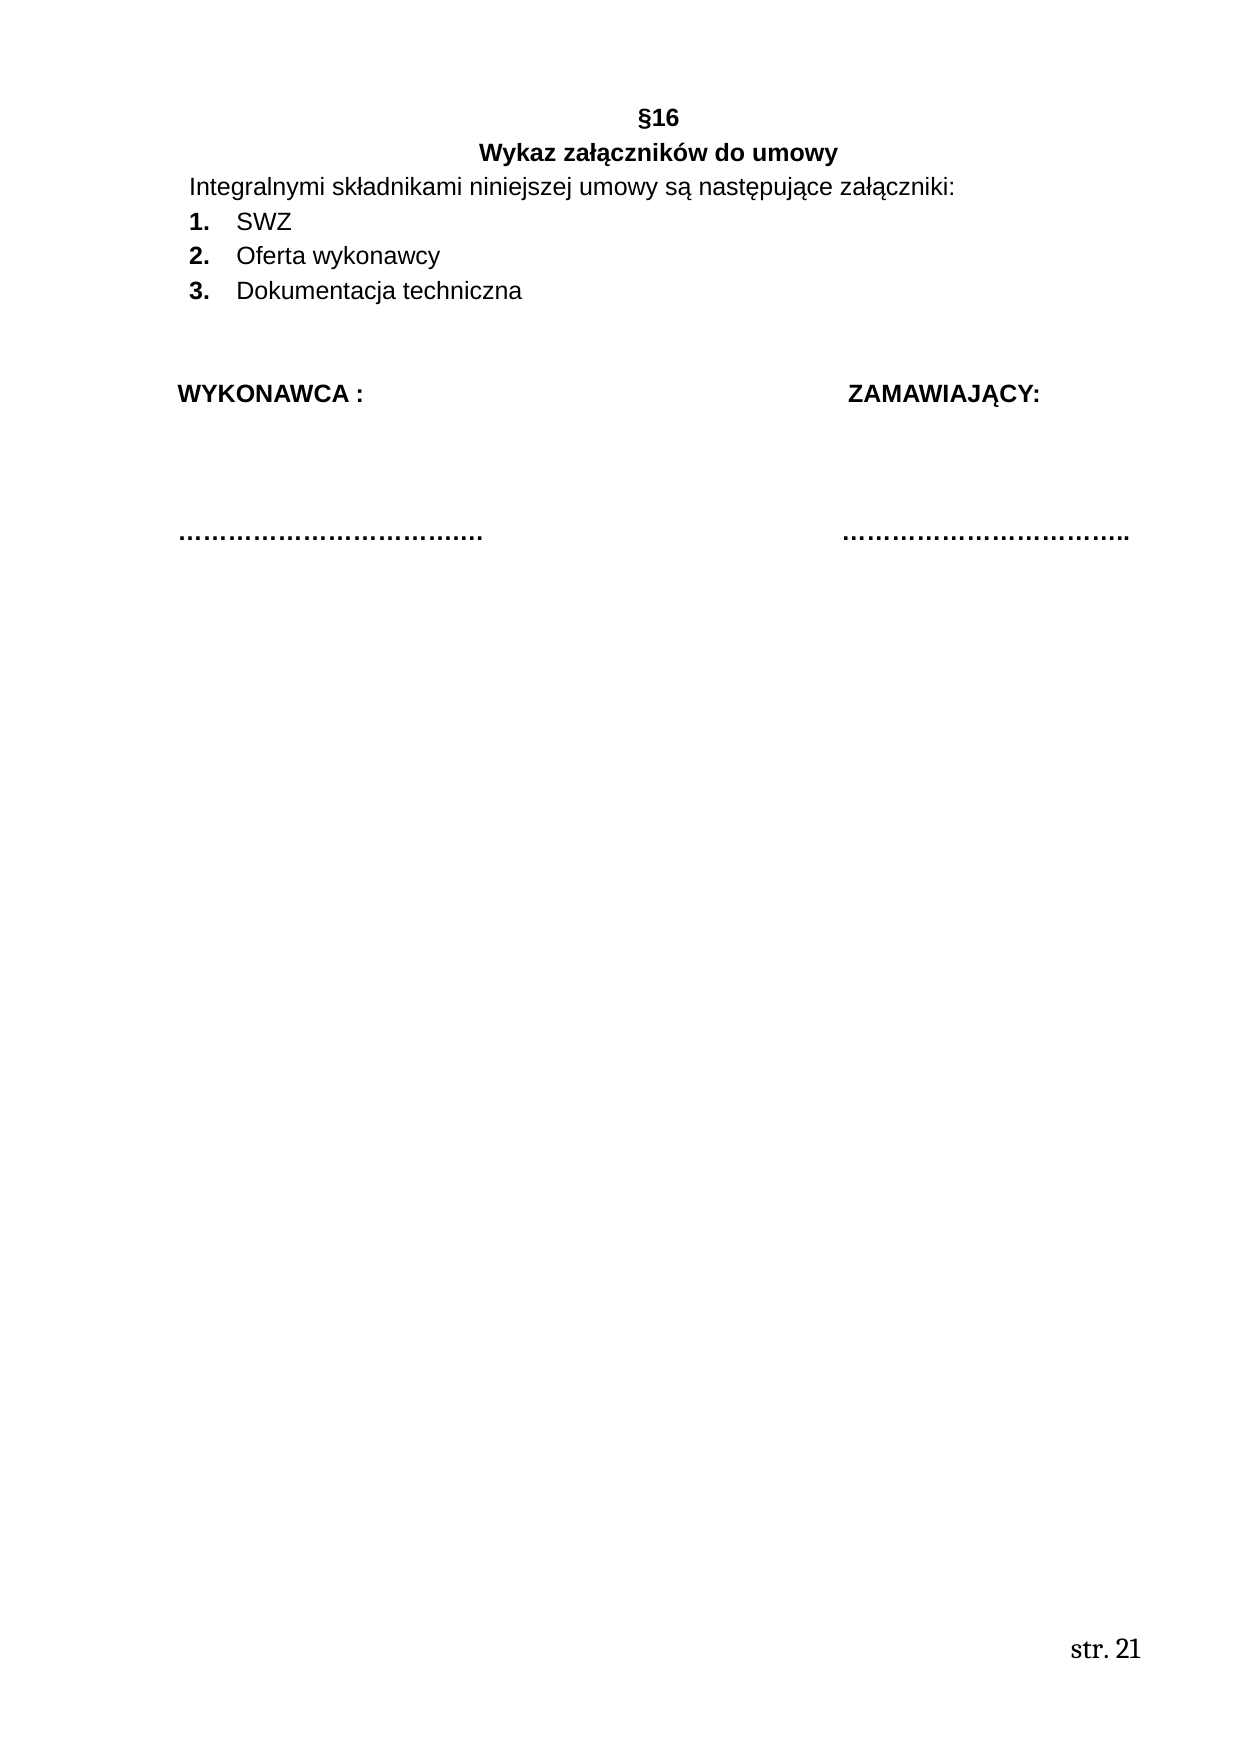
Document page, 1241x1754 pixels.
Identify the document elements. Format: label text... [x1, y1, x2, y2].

text Integralnymi składnikami niniejszej umowy są następujące załączniki: [189, 172, 1140, 201]
text WYKONAWCA : ZAMAWIAJĄCY: [177, 379, 1140, 408]
list Oferta wykonawcy [189, 241, 1140, 270]
list Dokumentacja techniczna [189, 276, 1140, 304]
text …………………………….… …………………………….. [177, 517, 1140, 546]
list SWZ [189, 207, 1140, 236]
text Wykaz załączników do umowy [177, 138, 1140, 167]
text §16 [177, 103, 1140, 132]
